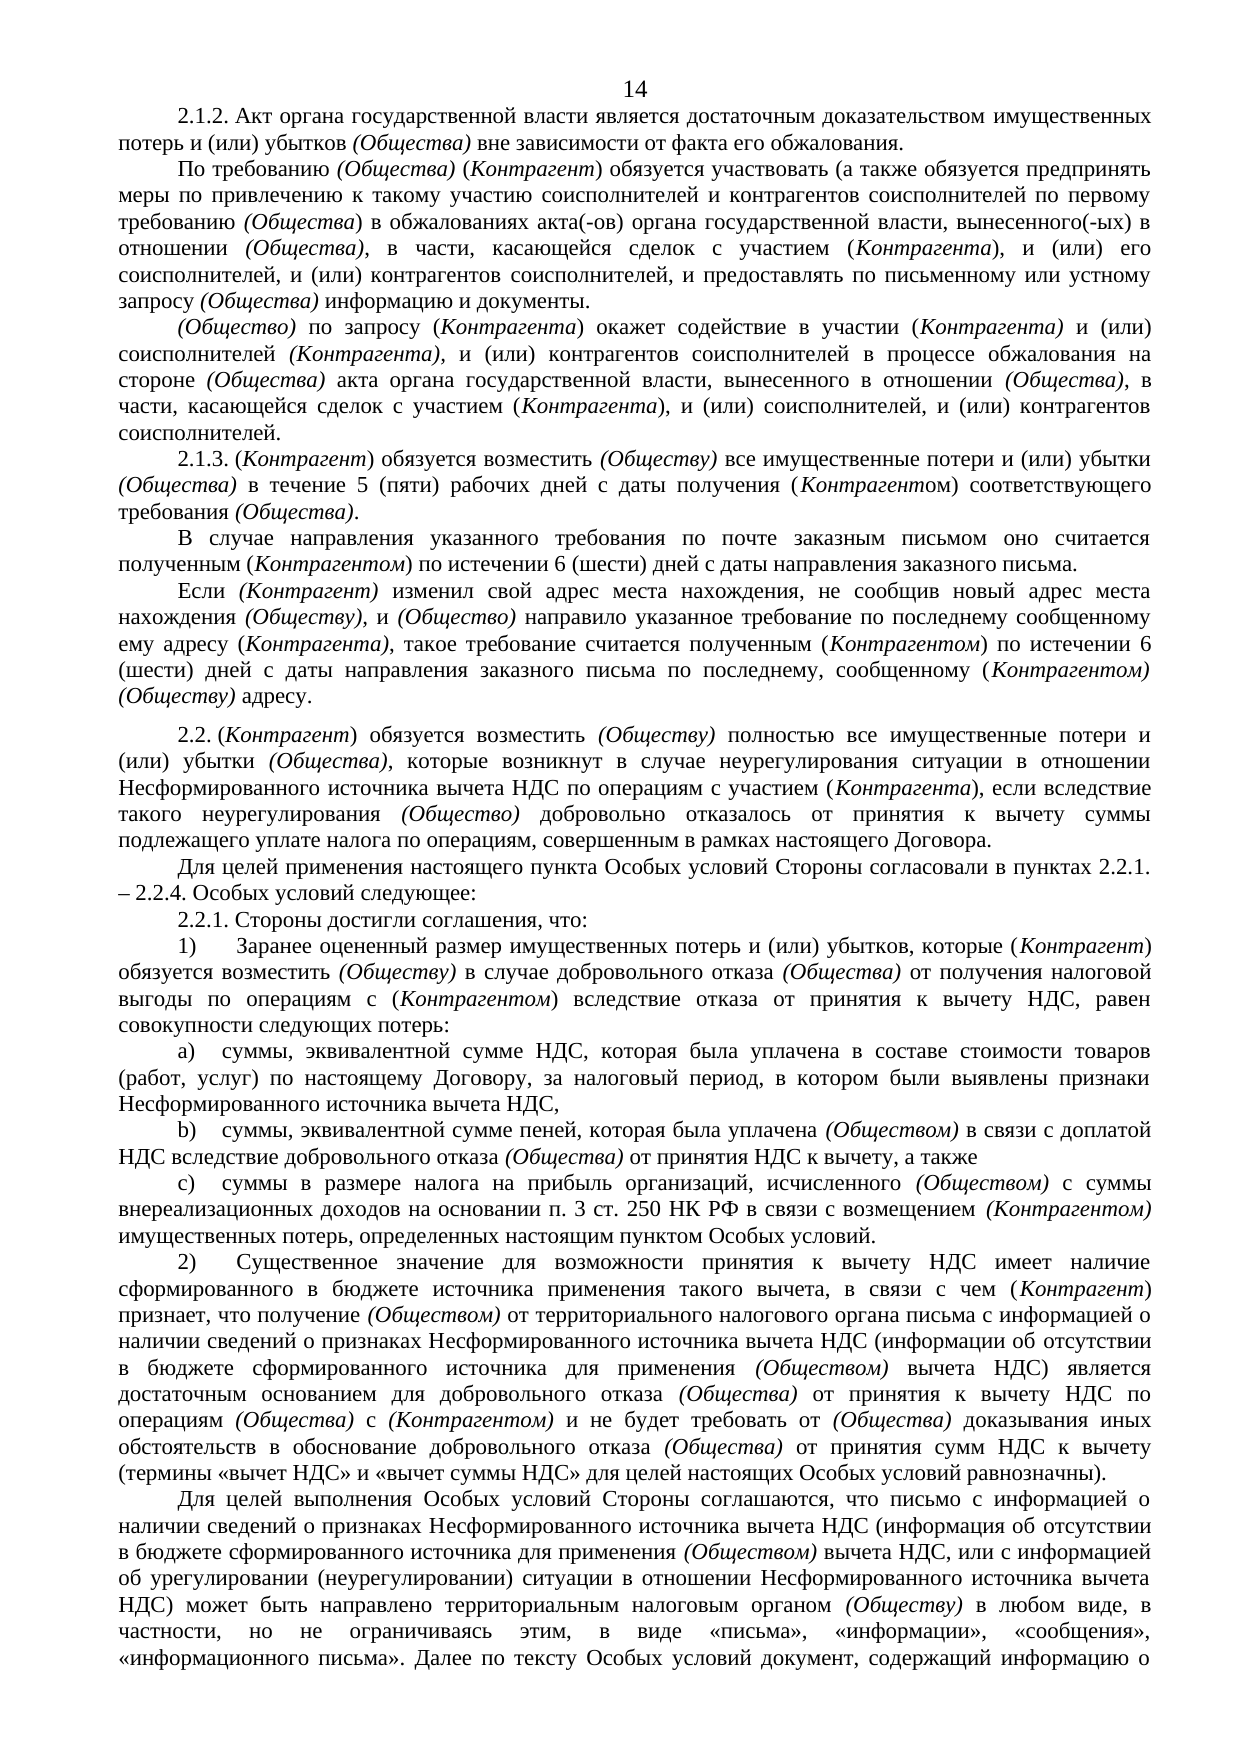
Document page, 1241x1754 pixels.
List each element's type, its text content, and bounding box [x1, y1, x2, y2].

text 1) Заранее оцененный размер имущественных потерь и (или) убытков, которые (Контрагент) обязуется возместить (Обществу) в случае добровольного отказа (Общества) от получения налоговой выгоды по операциям с (Контрагентом) вследствие отказа от принятия к вычету НДС, равен совокупности следующих потерь: [118, 932, 1152, 1037]
text В случае направления указанного требования по почте заказным письмом оно считается полученным (Контрагентом) по истечении 6 (шести) дней с даты направления заказного письма. [118, 524, 1152, 577]
list суммы, эквивалентной сумме НДС, которая была уплачена в составе стоимости товаров (работ, услуг) по настоящему Договору, за налоговый период, в котором были выявлены признаки Несформированного источника вычета НДС, [118, 1037, 1152, 1116]
text 2.2. (Контрагент) обязуется возместить (Обществу) полностью все имущественные потери и (или) убытки (Общества), которые возникнут в случае неурегулирования ситуации в отношении Несформированного источника вычета НДС по операциям с участием (Контрагента), если вследствие такого неурегулирования (Общество) добровольно отказалось от принятия к вычету суммы подлежащего уплате налога по операциям, совершенным в рамках настоящего Договора. [118, 721, 1152, 853]
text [118, 1485, 1152, 1670]
text 2.1.3. (Контрагент) обязуется возместить (Обществу) все имущественные потери и (или) убытки (Общества) в течение 5 (пяти) рабочих дней с даты получения (Контрагентом) соответствующего требования (Общества). [118, 445, 1152, 524]
text По требованию (Общества) (Контрагент) обязуется участвовать (а также обязуется предпринять меры по привлечению к такому участию соисполнителей и контрагентов соисполнителей по первому требованию (Общества) в обжалованиях акта(-ов) органа государственной власти, вынесенного(-ых) в отношении (Общества), в части, касающейся сделок с участием (Контрагента), и (или) его соисполнителей, и (или) контрагентов соисполнителей, и предоставлять по письменному или устному запросу (Общества) информацию и документы. [118, 155, 1152, 313]
text 2) Существенное значение для возможности принятия к вычету НДС имеет наличие сформированного в бюджете источника применения такого вычета, в связи с чем (Контрагент) признает, что получение (Обществом) от территориального налогового органа письма с информацией о наличии сведений о признаках Несформированного источника вычета НДС (информации об отсутствии в бюджете сформированного источника для применения (Обществом) вычета НДС) является достаточным основанием для добровольного отказа (Общества) от принятия к вычету НДС по операциям (Общества) с (Контрагентом) и не будет требовать от (Общества) доказывания иных обстоятельств в обоснование добровольного отказа (Общества) от принятия сумм НДС к вычету (термины «вычет НДС» и «вычет суммы НДС» для целей настоящих Особых условий равнозначны). [118, 1248, 1152, 1485]
text Если (Контрагент) изменил свой адрес места нахождения, не сообщив новый адрес места нахождения (Обществу), и (Общество) направило указанное требование по последнему сообщенному ему адресу (Контрагента), такое требование считается полученным (Контрагентом) по истечении 6 (шести) дней с даты направления заказного письма по последнему, сообщенному (Контрагентом) (Обществу) адресу. [118, 577, 1152, 709]
text Для целей применения настоящего пункта Особых условий Стороны согласовали в пунктах 2.2.1. – 2.2.4. Особых условий следующее: [118, 853, 1152, 906]
list суммы, эквивалентной сумме пеней, которая была уплачена (Обществом) в связи с доплатой НДС вследствие добровольного отказа (Общества) от принятия НДС к вычету, а также [118, 1116, 1152, 1169]
text 2.2.1. Стороны достигли соглашения, что: [118, 906, 1152, 932]
text 2.1.2. Акт органа государственной власти является достаточным доказательством имущественных потерь и (или) убытков (Общества) вне зависимости от факта его обжалования. [118, 102, 1152, 155]
list суммы в размере налога на прибыль организаций, исчисленного (Обществом) с суммы внереализационных доходов на основании п. 3 ст. 250 НК РФ в связи с возмещением (Контрагентом) имущественных потерь, определенных настоящим пунктом Особых условий. [118, 1169, 1152, 1248]
text (Общество) по запросу (Контрагента) окажет содействие в участии (Контрагента) и (или) соисполнителей (Контрагента), и (или) контрагентов соисполнителей в процессе обжалования на стороне (Общества) акта органа государственной власти, вынесенного в отношении (Общества), в части, касающейся сделок с участием (Контрагента), и (или) соисполнителей, и (или) контрагентов соисполнителей. [118, 313, 1152, 445]
